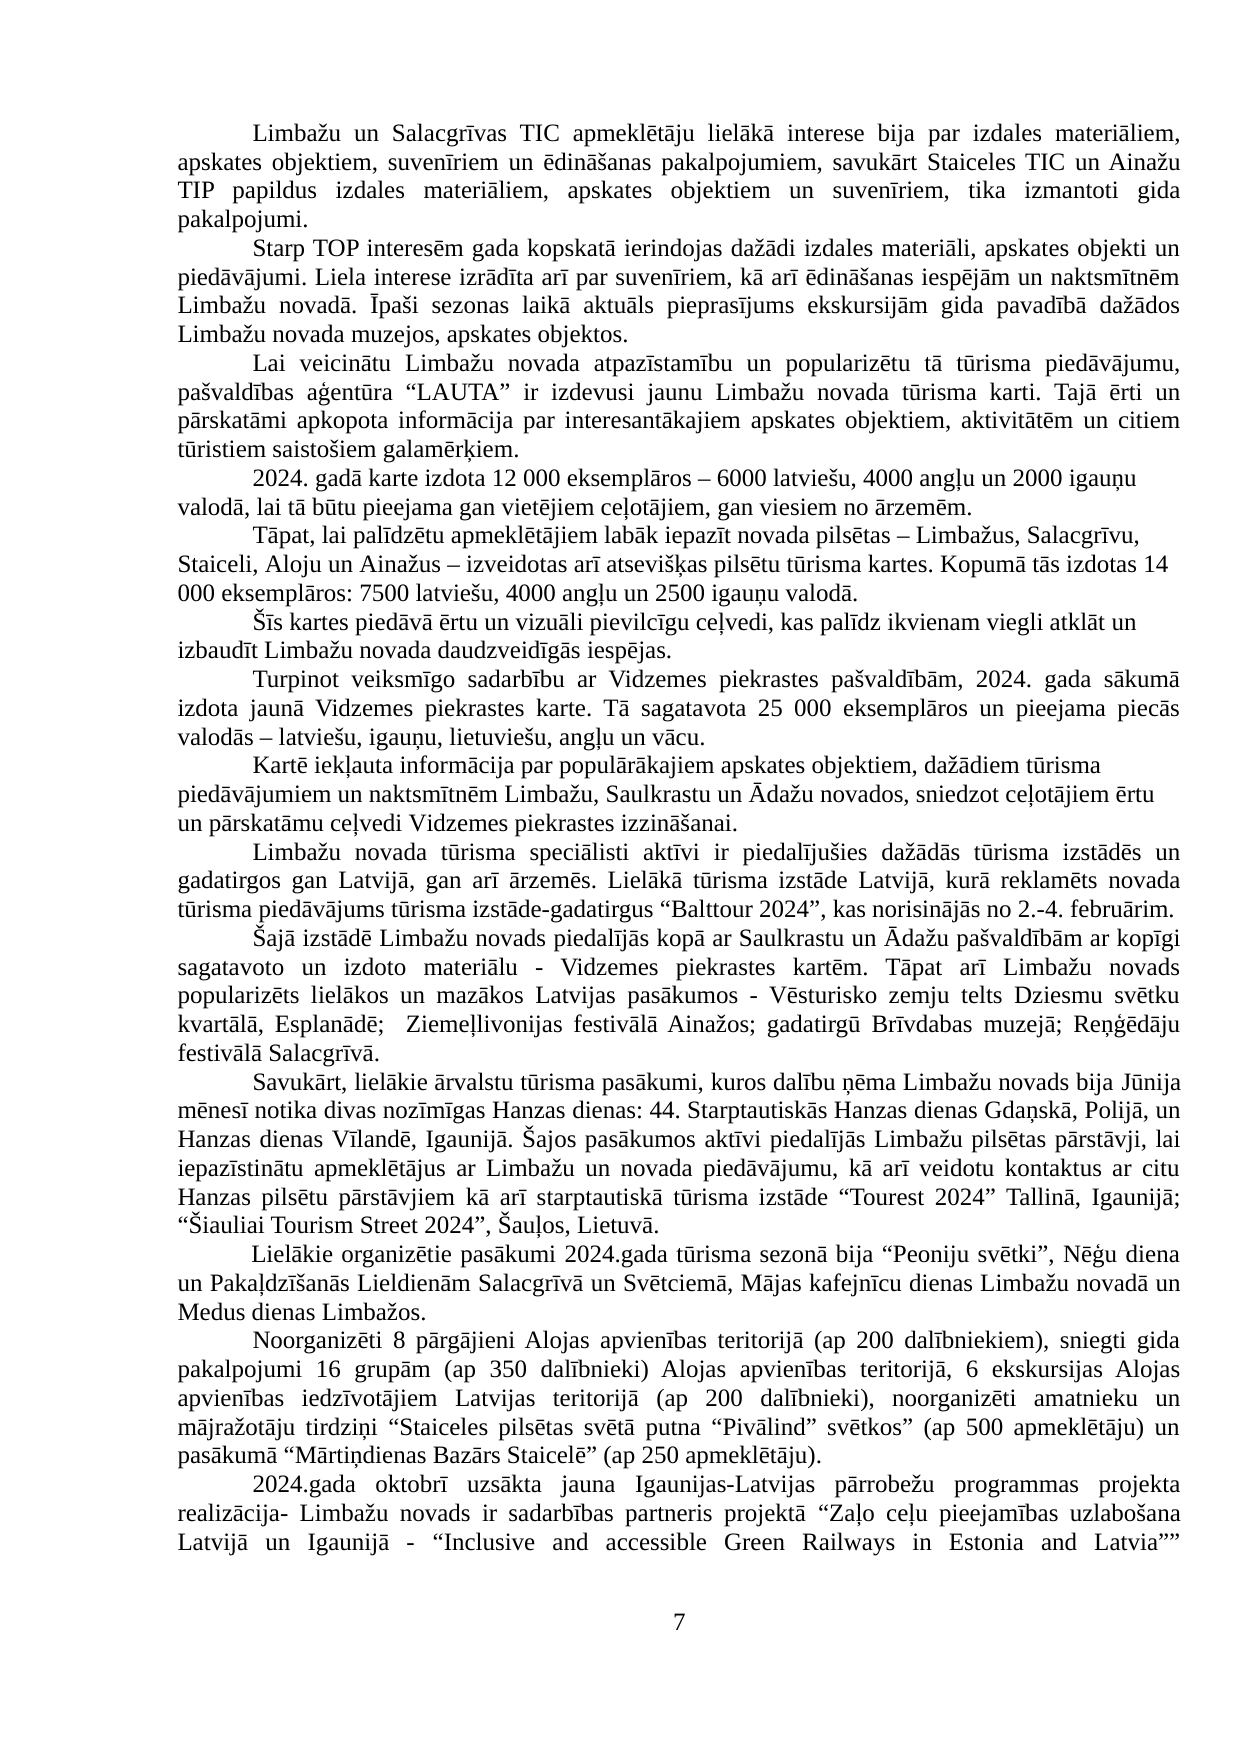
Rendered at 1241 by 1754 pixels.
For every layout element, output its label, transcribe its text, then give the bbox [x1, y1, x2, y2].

text Starp TOP interesēm gada kopskatā ierindojas dažādi izdales materiāli, apskates objekti un piedāvājumi. Liela interese izrādīta arī par suvenīriem, kā arī ēdināšanas iespējām un naktsmītnēm Limbažu novadā. Īpaši sezonas laikā aktuāls pieprasījums ekskursijām gida pavadībā dažādos Limbažu novada muzejos, apskates objektos. [177, 233, 1181, 348]
text Limbažu un Salacgrīvas TIC apmeklētāju lielākā interese bija par izdales materiāliem, apskates objektiem, suvenīriem un ēdināšanas pakalpojumiem, savukārt Staiceles TIC un Ainažu TIP papildus izdales materiāliem, apskates objektiem un suvenīriem, tika izmantoti gida pakalpojumi. [177, 118, 1181, 233]
text Limbažu novada tūrisma speciālisti aktīvi ir piedalījušies dažādās tūrisma izstādēs un gadatirgos gan Latvijā, gan arī ārzemēs. Lielākā tūrisma izstāde Latvijā, kurā reklamēts novada tūrisma piedāvājums tūrisma izstāde-gadatirgus “Balttour 2024”, kas norisinājās no 2.-4. februārim. [177, 837, 1181, 923]
text Tāpat, lai palīdzētu apmeklētājiem labāk iepazīt novada pilsētas – Limbažus, Salacgrīvu, Staiceli, Aloju un Ainažus – izveidotas arī atsevišķas pilsētu tūrisma kartes. Kopumā tās izdotas 14 000 eksemplāros: 7500 latviešu, 4000 angļu un 2500 igauņu valodā. [177, 521, 1181, 607]
text Kartē iekļauta informācija par populārākajiem apskates objektiem, dažādiem tūrisma piedāvājumiem un naktsmītnēm Limbažu, Saulkrastu un Ādažu novados, sniedzot ceļotājiem ērtu un pārskatāmu ceļvedi Vidzemes piekrastes izzināšanai. [177, 751, 1181, 837]
text Lielākie organizētie pasākumi 2024.gada tūrisma sezonā bija “Peoniju svētki”, Nēģu diena un Pakaļdzīšanās Lieldienām Salacgrīvā un Svētciemā, Mājas kafejnīcu dienas Limbažu novadā un Medus dienas Limbažos. [177, 1239, 1181, 1326]
text Šajā izstādē Limbažu novads piedalījās kopā ar Saulkrastu un Ādažu pašvaldībām ar kopīgi sagatavoto un izdoto materiālu - Vidzemes piekrastes kartēm. Tāpat arī Limbažu novads popularizēts lielākos un mazākos Latvijas pasākumos - Vēsturisko zemju telts Dziesmu svētku kvartālā, Esplanādē; Ziemeļlivonijas festivālā Ainažos; gadatirgū Brīvdabas muzejā; Reņģēdāju festivālā Salacgrīvā. [177, 923, 1181, 1067]
text Šīs kartes piedāvā ērtu un vizuāli pievilcīgu ceļvedi, kas palīdz ikvienam viegli atklāt un izbaudīt Limbažu novada daudzveidīgās iespējas. [177, 607, 1181, 664]
text 2024. gadā karte izdota 12 000 eksemplāros – 6000 latviešu, 4000 angļu un 2000 igauņu valodā, lai tā būtu pieejama gan vietējiem ceļotājiem, gan viesiem no ārzemēm. [177, 463, 1181, 521]
text Savukārt, lielākie ārvalstu tūrisma pasākumi, kuros dalību ņēma Limbažu novads bija Jūnija mēnesī notika divas nozīmīgas Hanzas dienas: 44. Starptautiskās Hanzas dienas Gdaņskā, Polijā, un Hanzas dienas Vīlandē, Igaunijā. Šajos pasākumos aktīvi piedalījās Limbažu pilsētas pārstāvji, lai iepazīstinātu apmeklētājus ar Limbažu un novada piedāvājumu, kā arī veidotu kontaktus ar citu Hanzas pilsētu pārstāvjiem kā arī starptautiskā tūrisma izstāde “Tourest 2024” Tallinā, Igaunijā; “Šiauliai Tourism Street 2024”, Šauļos, Lietuvā. [177, 1182, 1181, 1239]
text Lai veicinātu Limbažu novada atpazīstamību un popularizētu tā tūrisma piedāvājumu, pašvaldības aģentūra “LAUTA” ir izdevusi jaunu Limbažu novada tūrisma karti. Tajā ērti un pārskatāmi apkopota informācija par interesantākajiem apskates objektiem, aktivitātēm un citiem tūristiem saistošiem galamērķiem. [177, 348, 1181, 463]
text Noorganizēti 8 pārgājieni Alojas apvienības teritorijā (ap 200 dalībniekiem), sniegti gida pakalpojumi 16 grupām (ap 350 dalībnieki) Alojas apvienības teritorijā, 6 ekskursijas Alojas apvienības iedzīvotājiem Latvijas teritorijā (ap 200 dalībnieki), noorganizēti amatnieku un mājražotāju tirdziņi “Staiceles pilsētas svētā putna “Pivālind” svētkos” (ap 500 apmeklētāju) un pasākumā “Mārtiņdienas Bazārs Staicelē” (ap 250 apmeklētāju). [177, 1326, 1181, 1469]
text Turpinot veiksmīgo sadarbību ar Vidzemes piekrastes pašvaldībām, 2024. gada sākumā izdota jaunā Vidzemes piekrastes karte. Tā sagatavota 25 000 eksemplāros un pieejama piecās valodās – latviešu, igauņu, lietuviešu, angļu un vācu. [177, 664, 1181, 751]
